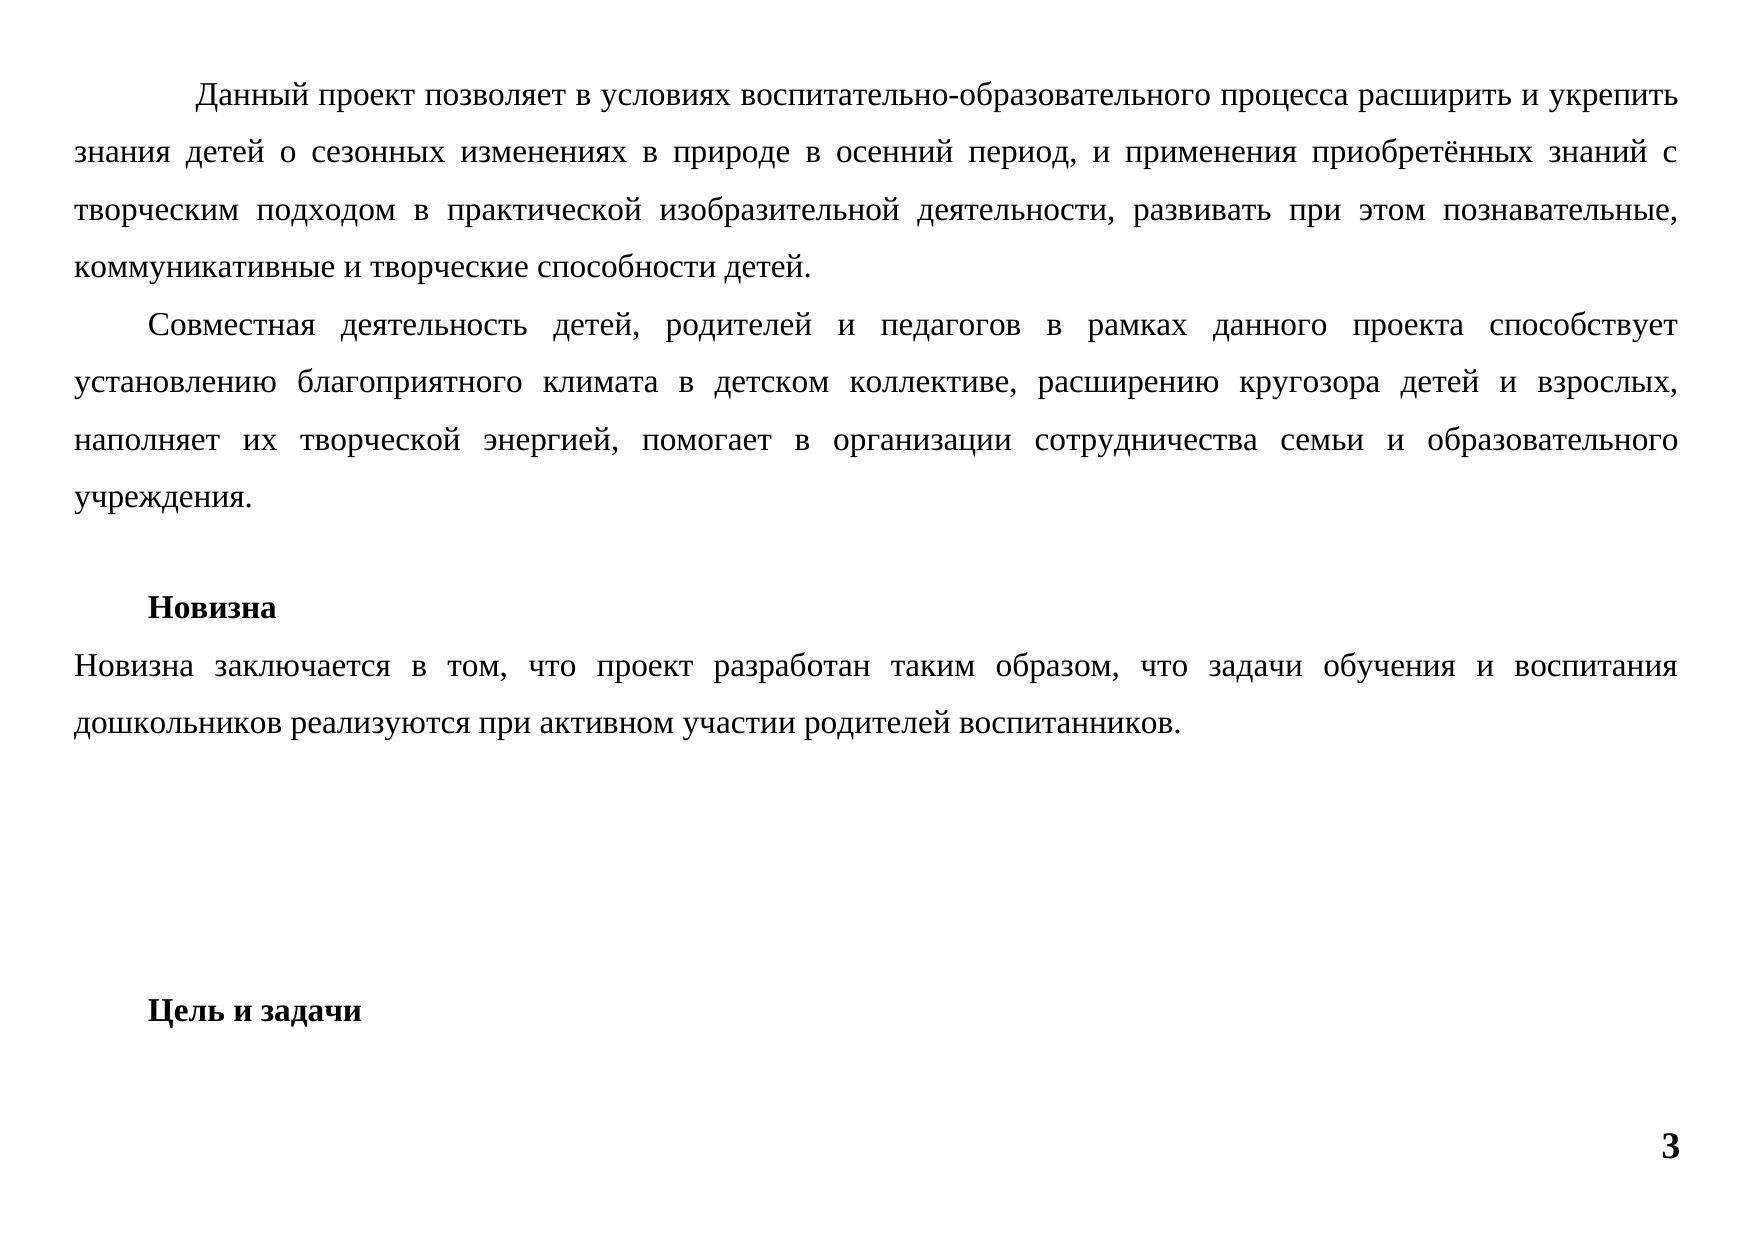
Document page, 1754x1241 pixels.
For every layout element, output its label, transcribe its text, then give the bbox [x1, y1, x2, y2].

text Совместная деятельность детей, родителей и педагогов в рамках данного проекта способствует установлению благоприятного климата в детском коллективе, расширению кругозора детей и взрослых, наполняет их творческой энергией, помогает в организации сотрудничества семьи и образовательного учреждения. [74, 304, 1680, 515]
text Новизна Новизна заключается в том, что проект разработан таким образом, что задачи обучения и воспитания дошкольников реализуются при активном участии родителей воспитанников. [74, 588, 1680, 741]
text Цель и задачи [74, 990, 1680, 1029]
text Данный проект позволяет в условиях воспитательно-образовательного процесса расширить и укрепить знания детей о сезонных изменениях в природе в осенний период, и применения приобретённых знаний с творческим подходом в практической изобразительной деятельности, развивать при этом познавательные, коммуникативные и творческие способности детей. [74, 74, 1680, 285]
